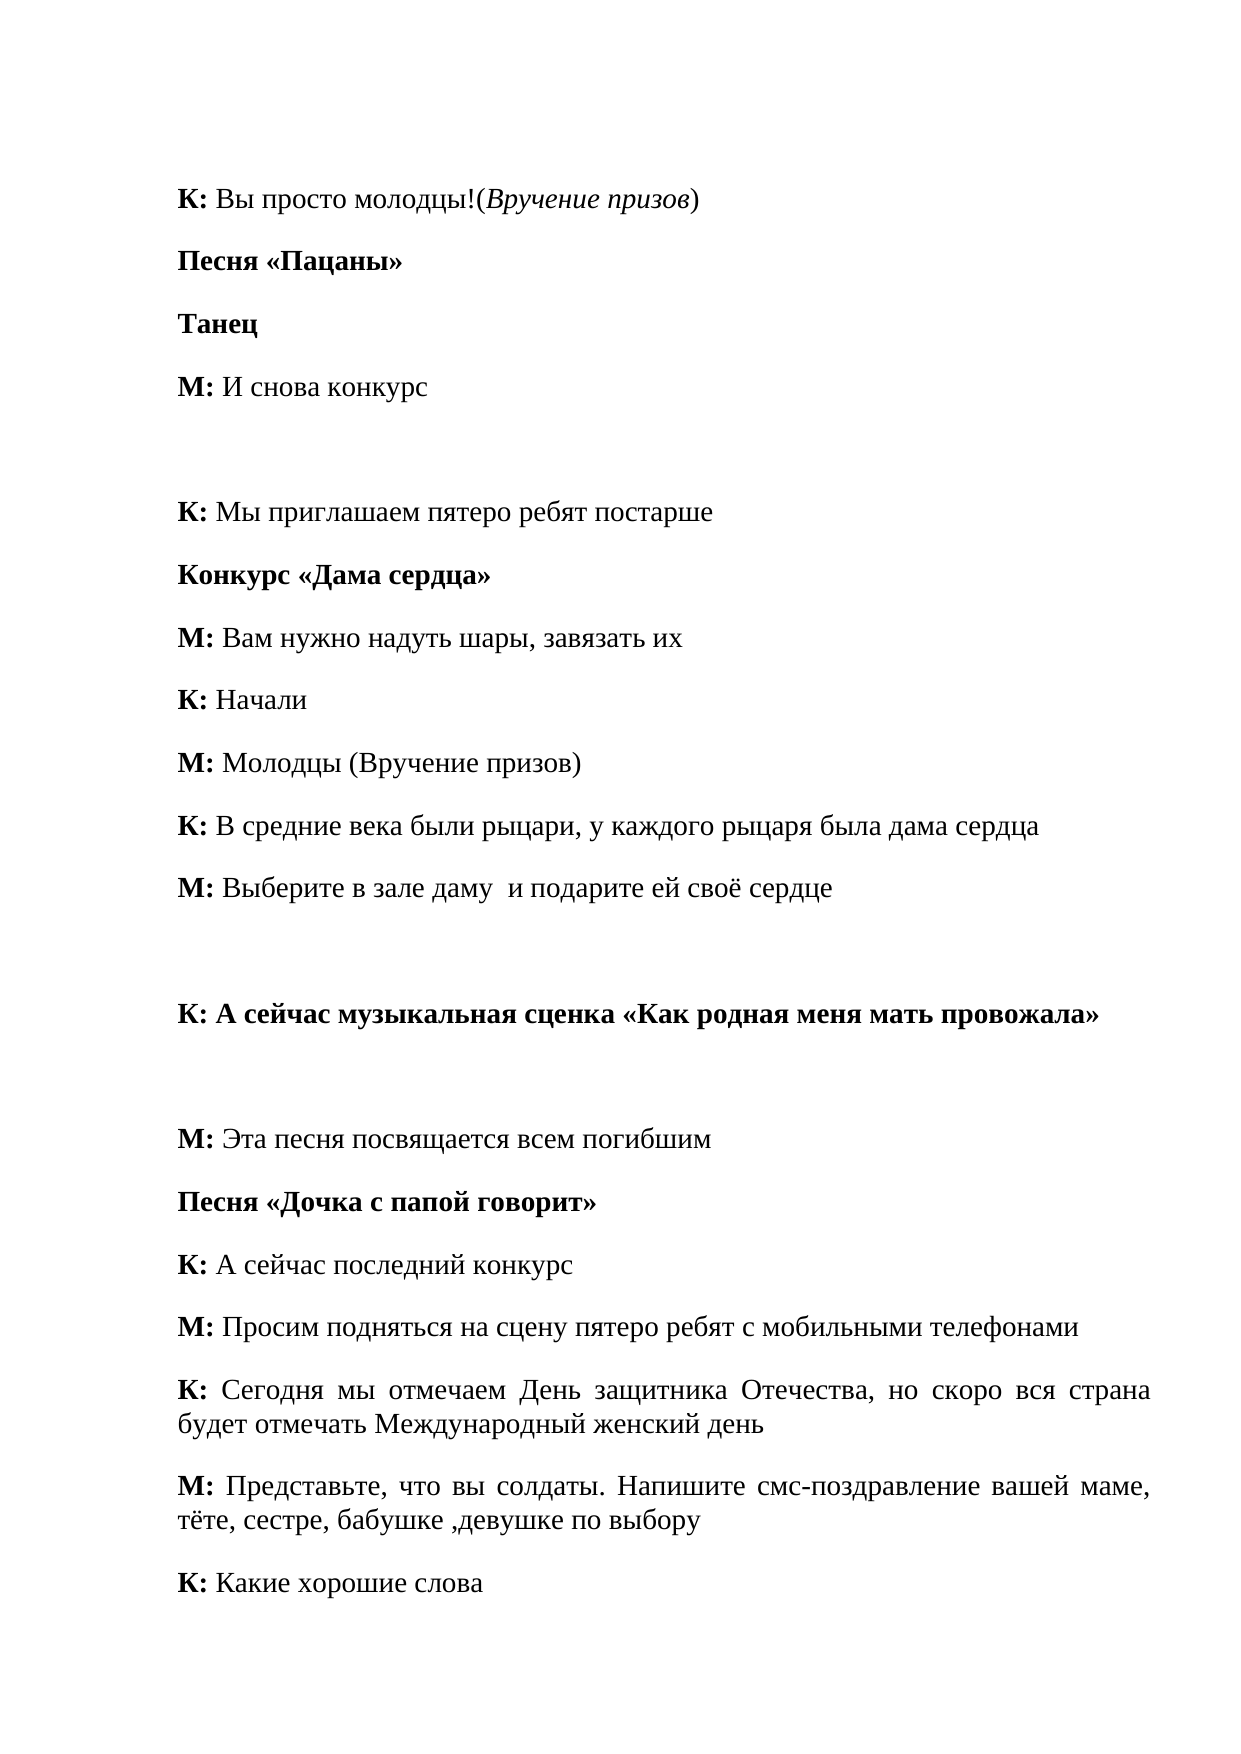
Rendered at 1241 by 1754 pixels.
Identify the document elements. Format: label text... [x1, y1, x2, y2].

text М: Эта песня посвящается всем погибшим [177, 1121, 1152, 1155]
text М: Представьте, что вы солдаты. Напишите смс-поздравление вашей маме, тёте, сестре, бабушке ,девушке по выбору [177, 1468, 1152, 1536]
text Танец [177, 306, 1152, 340]
text Песня «Пацаны» [177, 243, 1152, 277]
text М: И снова конкурс [177, 369, 1152, 402]
text К: Начали [177, 682, 1152, 716]
text К: В средние века были рыцари, у каждого рыцаря была дама сердца [177, 808, 1152, 841]
text К: Какие хорошие слова [177, 1565, 1152, 1598]
text М: Выберите в зале даму и подарите ей своё сердце [177, 871, 1152, 904]
text К: Вы просто молодцы!(Вручение призов) [177, 181, 1152, 214]
text К: А сейчас последний конкурс [177, 1247, 1152, 1280]
text Конкурс «Дама сердца» [177, 557, 1152, 591]
text К: Сегодня мы отмечаем День защитника Отечества, но скоро вся страна будет отмечать Международный женский день [177, 1372, 1152, 1439]
text М: Вам нужно надуть шары, завязать их [177, 620, 1152, 653]
text М: Просим подняться на сцену пятеро ребят с мобильными телефонами [177, 1309, 1152, 1343]
text М: Молодцы (Вручение призов) [177, 745, 1152, 779]
text Песня «Дочка с папой говорит» [177, 1184, 1152, 1218]
text К: Мы приглашаем пятеро ребят постарше [177, 494, 1152, 528]
text К: А сейчас музыкальная сценка «Как родная меня мать провожала» [177, 996, 1152, 1029]
